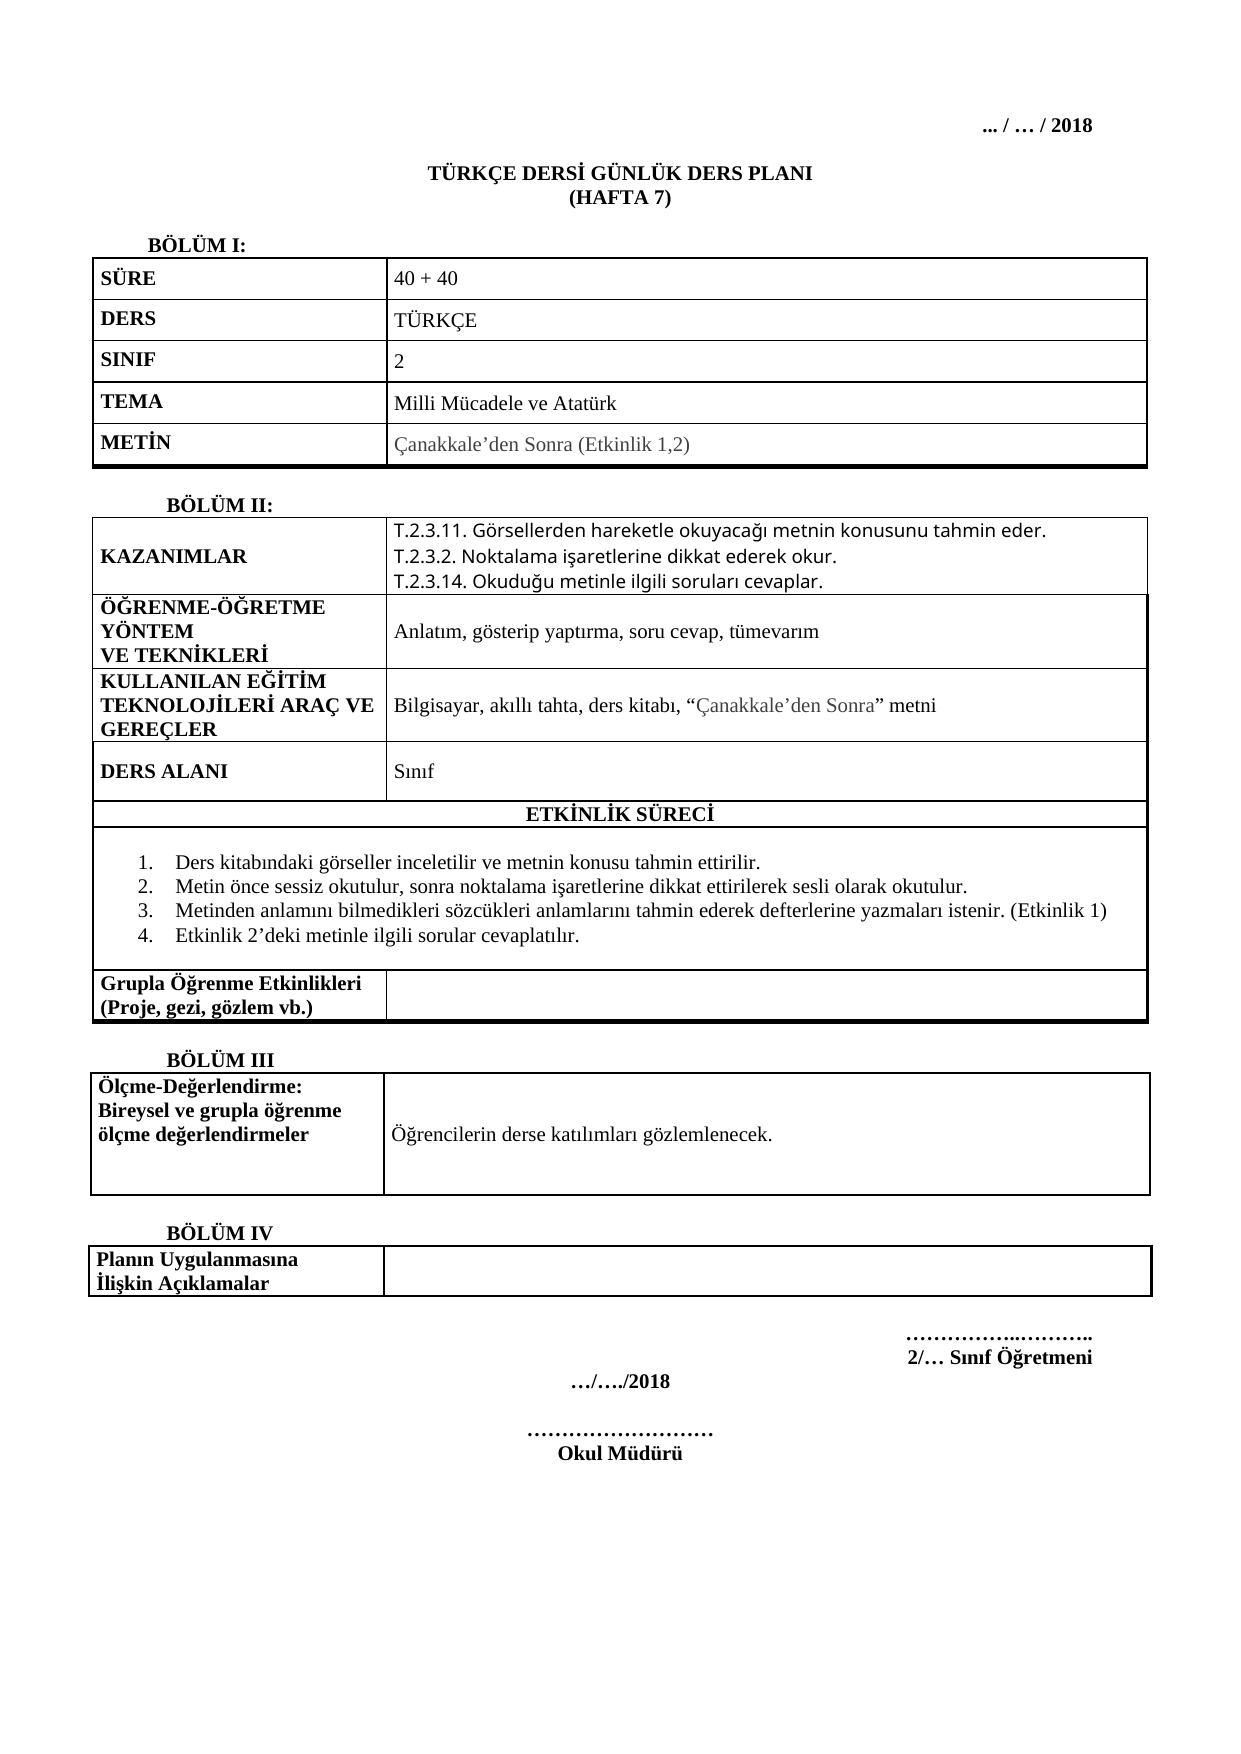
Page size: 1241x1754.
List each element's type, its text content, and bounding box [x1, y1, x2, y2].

text ……………..……….. [148, 1321, 1092, 1345]
text BÖLÜM I: [148, 233, 1092, 257]
text ……………………… [148, 1417, 1092, 1441]
text TÜRKÇE DERSİ GÜNLÜK DERS PLANI [148, 161, 1092, 185]
text BÖLÜM II: [148, 493, 1092, 517]
text 2/… Sınıf Öğretmeni [148, 1345, 1092, 1369]
table_cell Grupla Öğrenme Etkinlikleri (Proje, gezi, gözlem vb.) [94, 971, 386, 1019]
table_header 40 + 40 [388, 259, 1146, 298]
table_cell ÖĞRENME-ÖĞRETME YÖNTEM VE TEKNİKLERİ [93, 595, 386, 667]
text Okul Müdürü [148, 1441, 1092, 1465]
table_cell Ders kitabındaki görseller inceletilir ve metnin konusu tahmin ettirilir. Metin önce sessiz okutulur, sonra noktalama işaretlerine dikkat ettirilerek sesli olarak okutulur. Metinden anlamını bilmedikleri sözcükleri anlamlarını tahmin ederek defterlerine yazmaları istenir. (Etkinlik 1) Etkinlik 2’deki metinle ilgili sorular cevaplatılır. [94, 828, 1146, 969]
text ... / … / 2018 [148, 113, 1092, 137]
table_cell 2 [388, 341, 1146, 381]
table_header [385, 1247, 1150, 1295]
subtitle BÖLÜM III [148, 1048, 1092, 1072]
table_cell Anlatım, gösterip yaptırma, soru cevap, tümevarım [387, 595, 1146, 667]
table_cell TEMA [94, 383, 386, 422]
table_cell TÜRKÇE [388, 300, 1146, 340]
subtitle BÖLÜM IV [148, 1221, 1092, 1244]
table_cell ETKİNLİK SÜRECİ [94, 802, 1146, 826]
table_cell METİN [94, 424, 386, 464]
table_header SÜRE [94, 259, 386, 298]
table_cell DERS [94, 300, 386, 340]
text …/…./2018 [148, 1369, 1092, 1393]
table_cell KULLANILAN EĞİTİM TEKNOLOJİLERİ ARAÇ VE GEREÇLER [93, 669, 386, 741]
table_cell Milli Mücadele ve Atatürk [388, 383, 1146, 422]
table_cell Çanakkale’den Sonra (Etkinlik 1,2) [388, 424, 1146, 464]
table_header T.2.3.11. Görsellerden hareketle okuyacağı metnin konusunu tahmin eder. T.2.3.2. Noktalama işaretlerine dikkat ederek okur. T.2.3.14. Okuduğu metinle ilgili soruları cevaplar. [387, 518, 1147, 594]
table_cell [387, 971, 1146, 1019]
table_header Ölçme-Değerlendirme: Bireysel ve grupla öğrenme ölçme değerlendirmeler [92, 1074, 383, 1194]
table_header Planın Uygulanmasına İlişkin Açıklamalar [90, 1247, 383, 1295]
table_cell DERS ALANI [94, 742, 386, 800]
table_cell SINIF [94, 341, 386, 381]
text (HAFTA 7) [148, 185, 1092, 209]
table_header Öğrencilerin derse katılımları gözlemlenecek. [385, 1074, 1149, 1194]
table_cell Sınıf [387, 742, 1146, 800]
table_cell Bilgisayar, akıllı tahta, ders kitabı, “Çanakkale’den Sonra” metni [387, 669, 1146, 741]
table_header KAZANIMLAR [93, 518, 386, 594]
